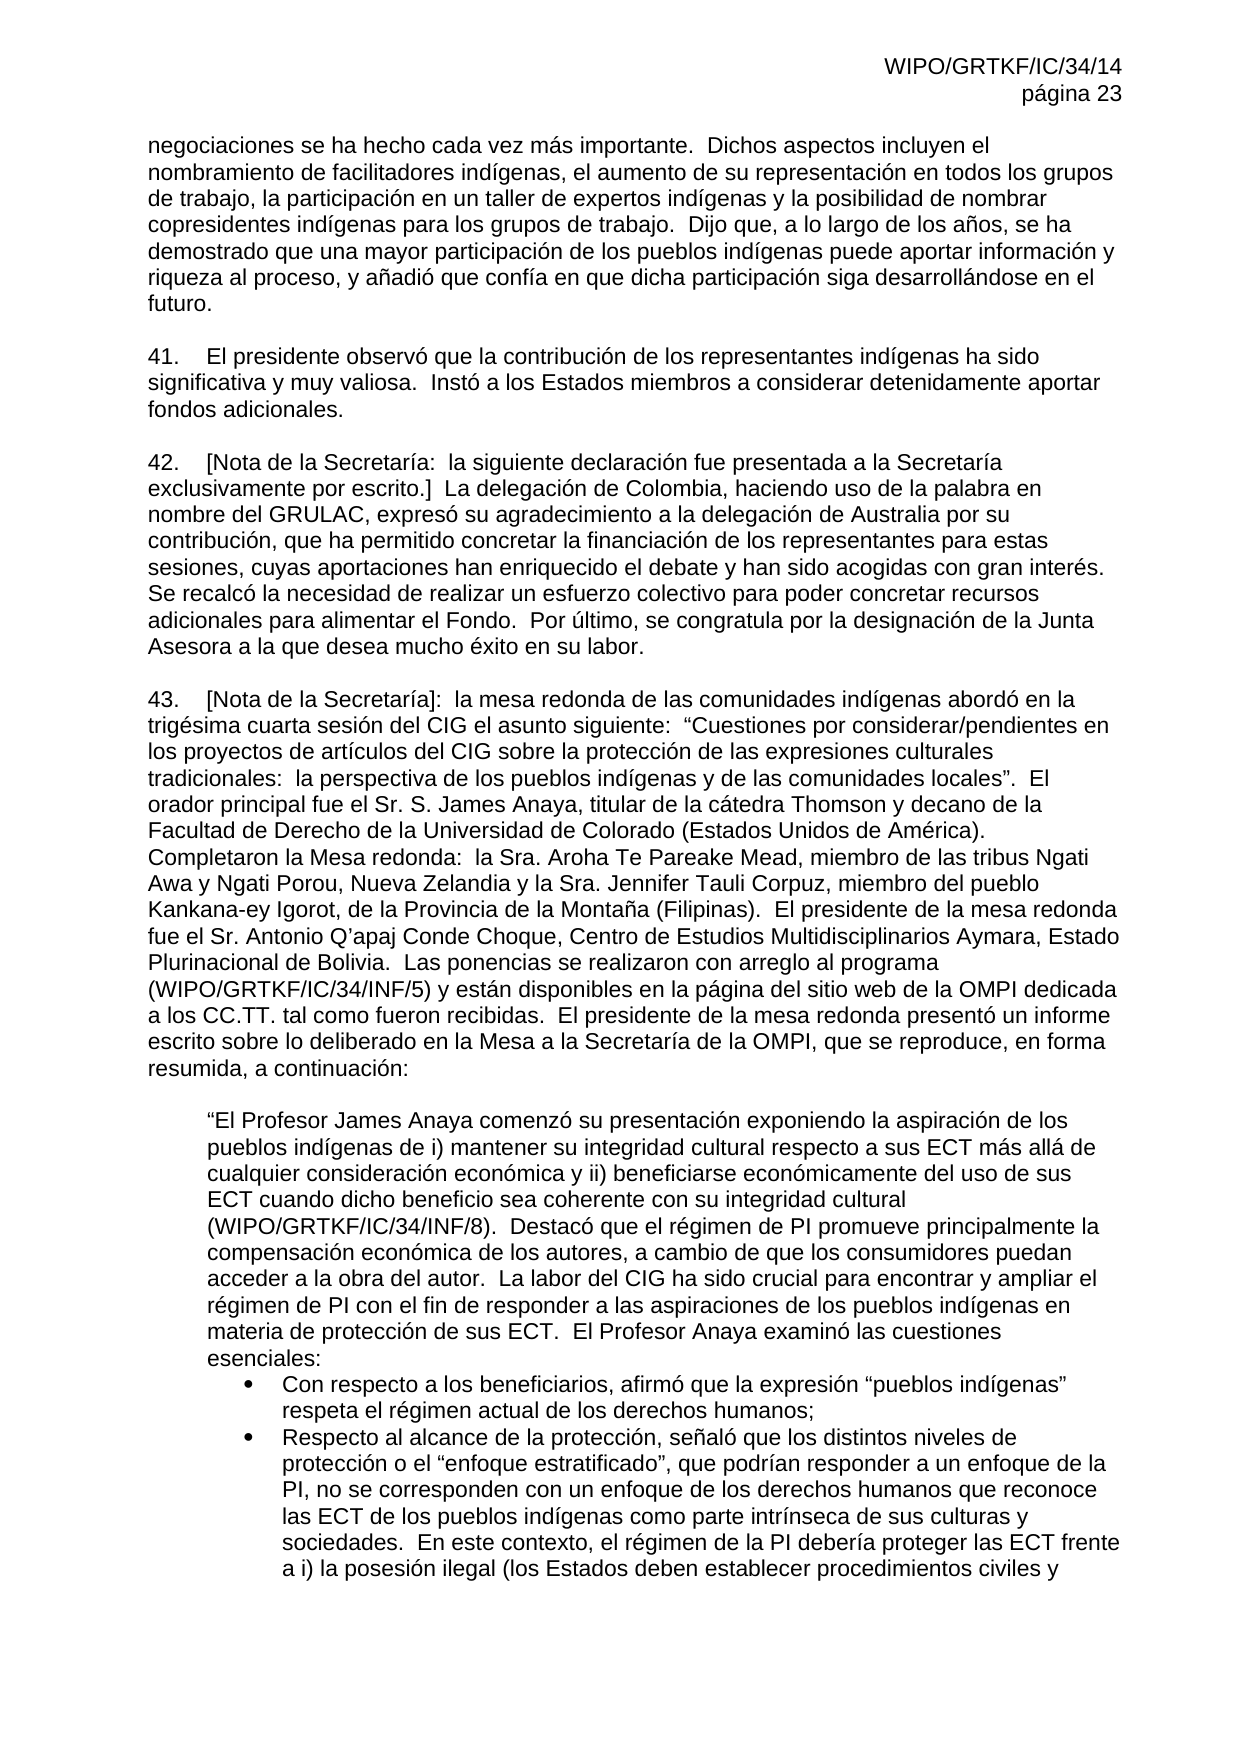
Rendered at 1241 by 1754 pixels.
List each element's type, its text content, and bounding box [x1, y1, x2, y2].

list Con respecto a los beneficiarios, afirmó que la expresión “pueblos indígenas” respeta el régimen actual de los derechos humanos; [244, 1371, 1122, 1423]
list [Nota de la Secretaría: la siguiente declaración fue presentada a la Secretaría exclusivamente por escrito.] La delegación de Colombia, haciendo uso de la palabra en nombre del GRULAC, expresó su agradecimiento a la delegación de Australia por su contribución, que ha permitido concretar la financiación de los representantes para estas sesiones, cuyas aportaciones han enriquecido el debate y han sido acogidas con gran interés. Se recalcó la necesidad de realizar un esfuerzo colectivo para poder concretar recursos adicionales para alimentar el Fondo. Por último, se congratula por la designación de la Junta Asesora a la que desea mucho éxito en su labor. [148, 448, 1122, 659]
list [244, 1423, 1122, 1582]
text “El Profesor James Anaya comenzó su presentación exponiendo la aspiración de los pueblos indígenas de i) mantener su integridad cultural respecto a sus ECT más allá de cualquier consideración económica y ii) beneficiarse económicamente del uso de sus ECT cuando dicho beneficio sea coherente con su integridad cultural (WIPO/GRTKF/IC/34/INF/8). Destacó que el régimen de PI promueve principalmente la compensación económica de los autores, a cambio de que los consumidores puedan acceder a la obra del autor. La labor del CIG ha sido crucial para encontrar y ampliar el régimen de PI con el fin de responder a las aspiraciones de los pueblos indígenas en materia de protección de sus ECT. El Profesor Anaya examinó las cuestiones esenciales: [207, 1107, 1122, 1371]
list [Nota de la Secretaría]: la mesa redonda de las comunidades indígenas abordó en la trigésima cuarta sesión del CIG el asunto siguiente: “Cuestiones por considerar/pendientes en los proyectos de artículos del CIG sobre la protección de las expresiones culturales tradicionales: la perspectiva de los pueblos indígenas y de las comunidades locales”. El orador principal fue el Sr. S. James Anaya, titular de la cátedra Thomson y decano de la Facultad de Derecho de la Universidad de Colorado (Estados Unidos de América). Completaron la Mesa redonda: la Sra. Aroha Te Pareake Mead, miembro de las tribus Ngati Awa y Ngati Porou, Nueva Zelandia y la Sra. Jennifer Tauli Corpuz, miembro del pueblo Kankana-ey Igorot, de la Provincia de la Montaña (Filipinas). El presidente de la mesa redonda fue el Sr. Antonio Q’apaj Conde Choque, Centro de Estudios Multidisciplinarios Aymara, Estado Plurinacional de Bolivia. Las ponencias se realizaron con arreglo al programa (WIPO/GRTKF/IC/34/INF/5) y están disponibles en la página del sitio web de la OMPI dedicada a los CC.TT. tal como fueron recibidas. El presidente de la mesa redonda presentó un informe escrito sobre lo deliberado en la Mesa a la Secretaría de la OMPI, que se reproduce, en forma resumida, a continuación: [148, 686, 1122, 1081]
list El presidente observó que la contribución de los representantes indígenas ha sido significativa y muy valiosa. Instó a los Estados miembros a considerar detenidamente aportar fondos adicionales. [148, 343, 1122, 422]
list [148, 132, 1122, 317]
